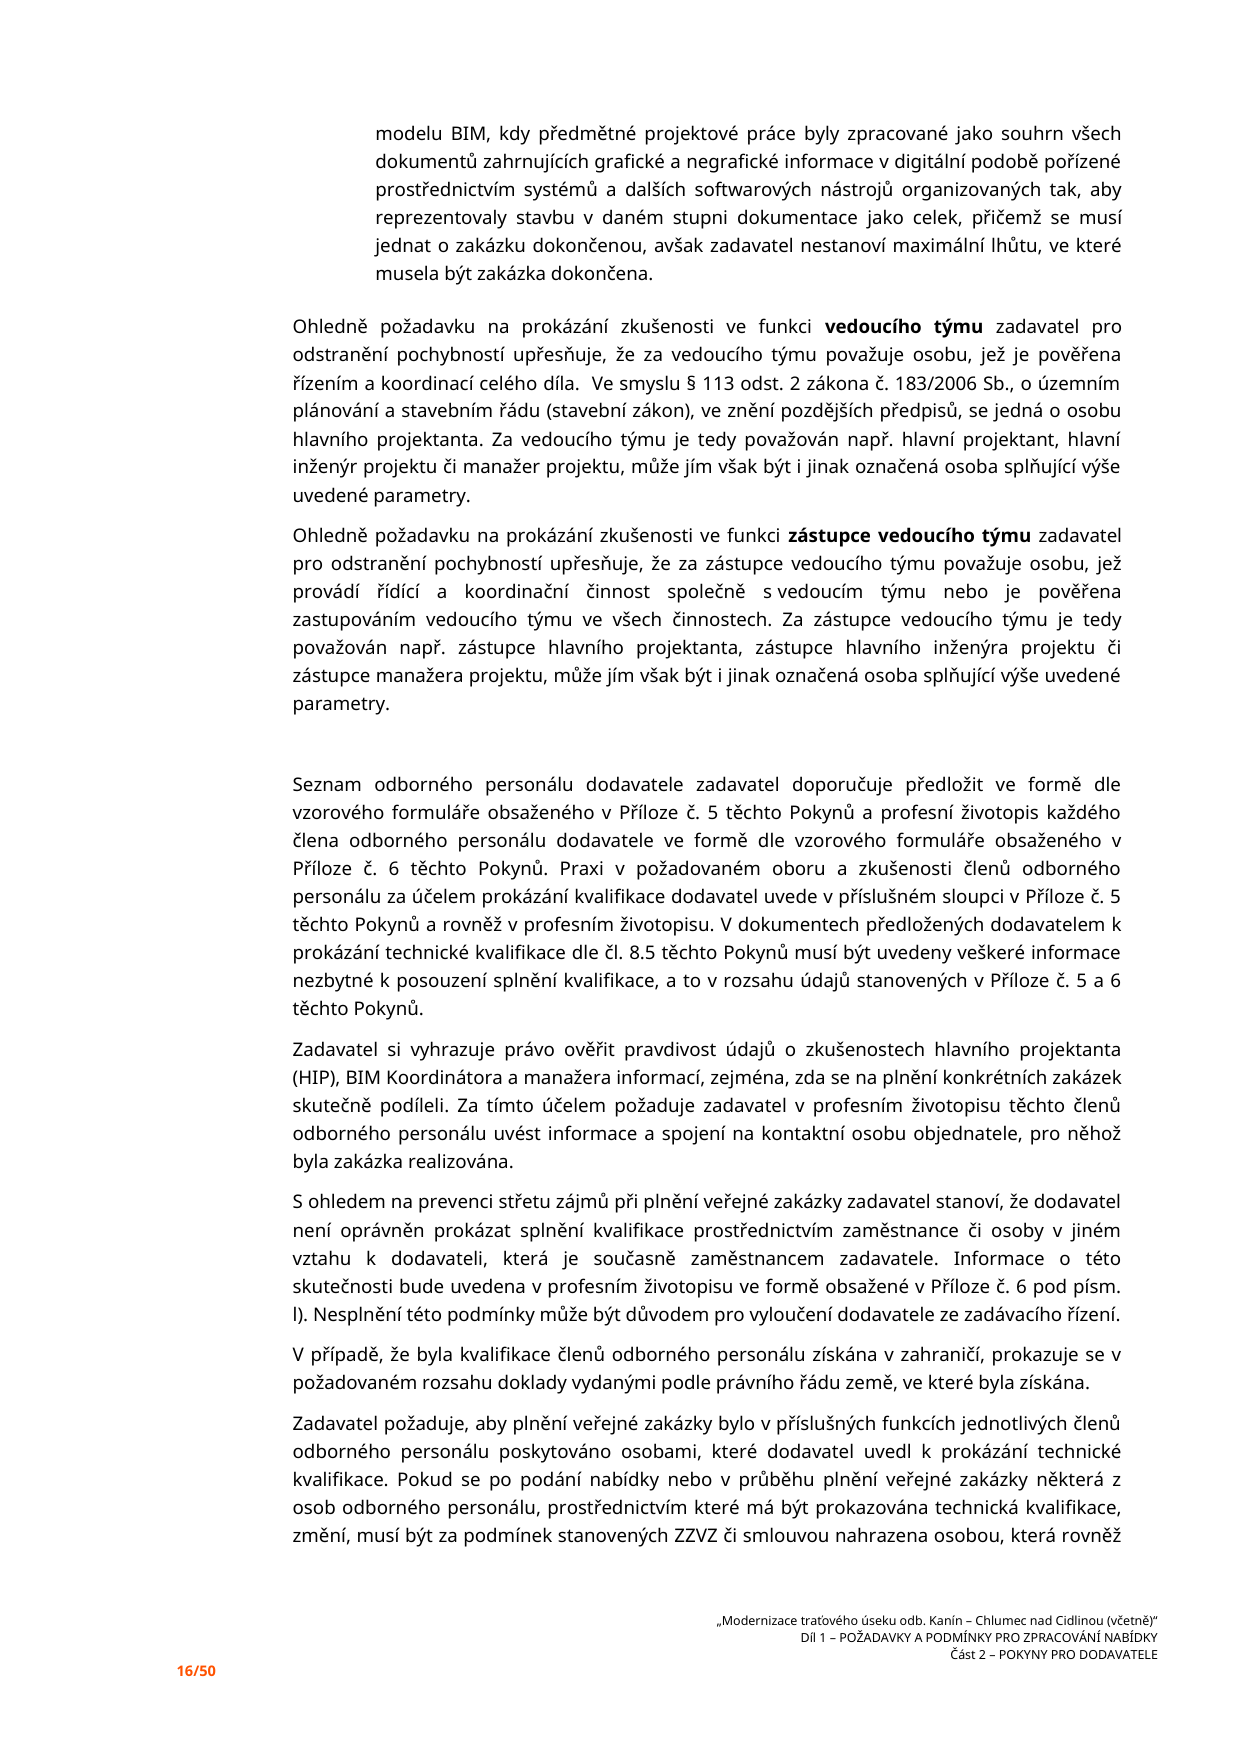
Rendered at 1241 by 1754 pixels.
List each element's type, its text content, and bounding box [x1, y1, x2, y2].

text Ohledně požadavku na prokázání zkušenosti ve funkci vedoucího týmu zadavatel pro odstranění pochybností upřesňuje, že za vedoucího týmu považuje osobu, jež je pověřena řízením a koordinací celého díla. Ve smyslu § 113 odst. 2 zákona č. 183/2006 Sb., o územním plánování a stavebním řádu (stavební zákon), ve znění pozdějších předpisů, se jedná o osobu hlavního projektanta. Za vedoucího týmu je tedy považován např. hlavní projektant, hlavní inženýr projektu či manažer projektu, může jím však být i jinak označená osoba splňující výše uvedené parametry. [292, 314, 1122, 507]
text V případě, že byla kvalifikace členů odborného personálu získána v zahraničí, prokazuje se v požadovaném rozsahu doklady vydanými podle právního řádu země, ve které byla získána. [292, 1341, 1122, 1395]
text Seznam odborného personálu dodavatele zadavatel doporučuje předložit ve formě dle vzorového formuláře obsaženého v Příloze č. 5 těchto Pokynů a profesní životopis každého člena odborného personálu dodavatele ve formě dle vzorového formuláře obsaženého v Příloze č. 6 těchto Pokynů. Praxi v požadovaném oboru a zkušenosti členů odborného personálu za účelem prokázání kvalifikace dodavatel uvede v příslušném sloupci v Příloze č. 5 těchto Pokynů a rovněž v profesním životopisu. V dokumentech předložených dodavatelem k prokázání technické kvalifikace dle čl. 8.5 těchto Pokynů musí být uvedeny veškeré informace nezbytné k posouzení splnění kvalifikace, a to v rozsahu údajů stanovených v Příloze č. 5 a 6 těchto Pokynů. [292, 772, 1122, 1021]
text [292, 1410, 1122, 1548]
text Ohledně požadavku na prokázání zkušenosti ve funkci zástupce vedoucího týmu zadavatel pro odstranění pochybností upřesňuje, že za zástupce vedoucího týmu považuje osobu, jež provádí řídící a koordinační činnost společně s vedoucím týmu nebo je pověřena zastupováním vedoucího týmu ve všech činnostech. Za zástupce vedoucího týmu je tedy považován např. zástupce hlavního projektanta, zástupce hlavního inženýra projektu či zástupce manažera projektu, může jím však být i jinak označená osoba splňující výše uvedené parametry. [292, 522, 1122, 716]
text Zadavatel si vyhrazuje právo ověřit pravdivost údajů o zkušenostech hlavního projektanta (HIP), BIM Koordinátora a manažera informací, zejména, zda se na plnění konkrétních zakázek skutečně podíleli. Za tímto účelem požaduje zadavatel v profesním životopisu těchto členů odborného personálu uvést informace a spojení na kontaktní osobu objednatele, pro něhož byla zakázka realizována. [292, 1036, 1122, 1174]
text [328, 121, 1122, 286]
text S ohledem na prevenci střetu zájmů při plnění veřejné zakázky zadavatel stanoví, že dodavatel není oprávněn prokázat splnění kvalifikace prostřednictvím zaměstnance či osoby v jiném vztahu k dodavateli, která je současně zaměstnancem zadavatele. Informace o této skutečnosti bude uvedena v profesním životopisu ve formě obsažené v Příloze č. 6 pod písm. l). Nesplnění této podmínky může být důvodem pro vyloučení dodavatele ze zadávacího řízení. [292, 1189, 1122, 1326]
